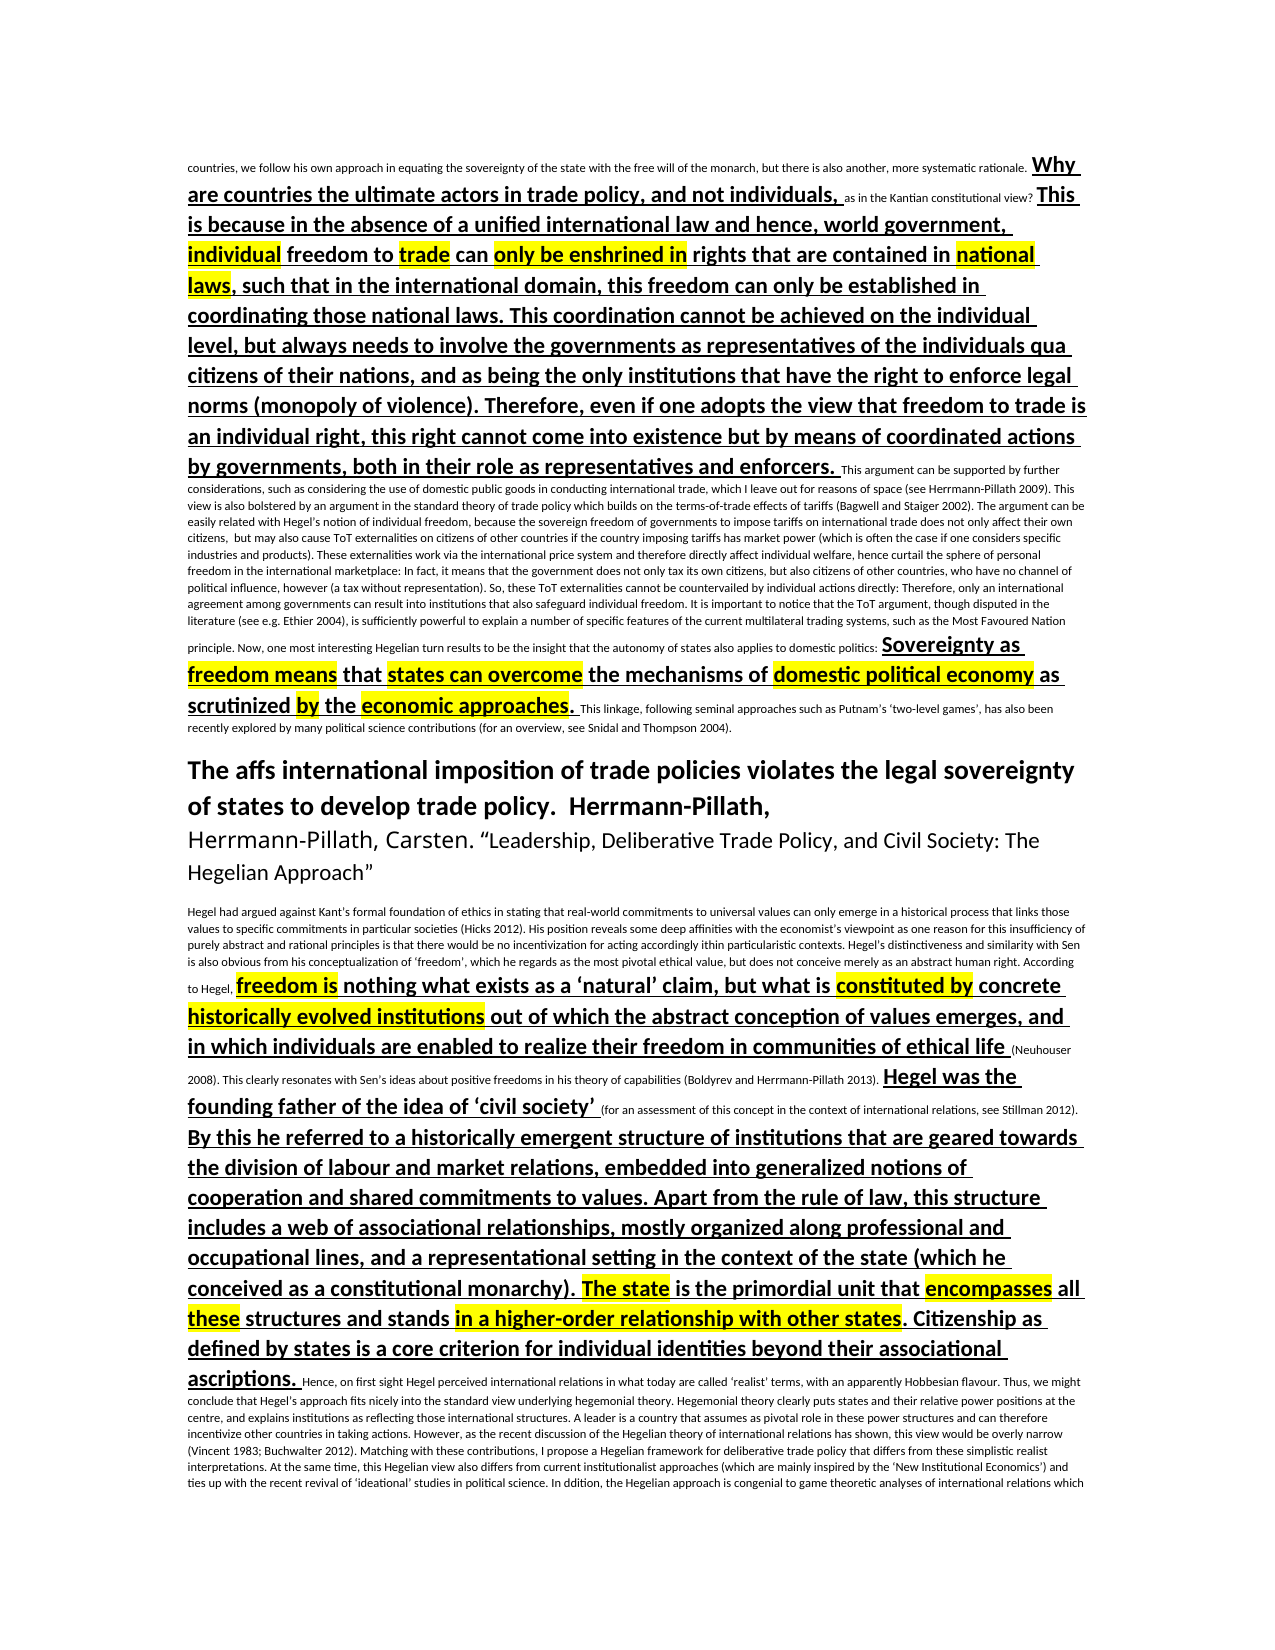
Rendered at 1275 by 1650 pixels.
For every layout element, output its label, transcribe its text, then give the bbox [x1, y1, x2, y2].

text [187, 905, 1087, 1491]
subtitle The affs international imposition of trade policies violates the legal sovereignty of states to develop trade policy. Herrmann-Pillath, [187, 753, 1087, 822]
text Herrmann-Pillath, Carsten. “Leadership, Deliberative Trade Policy, and Civil Society: The Hegelian Approach” [187, 824, 1087, 886]
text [187, 150, 1087, 416]
